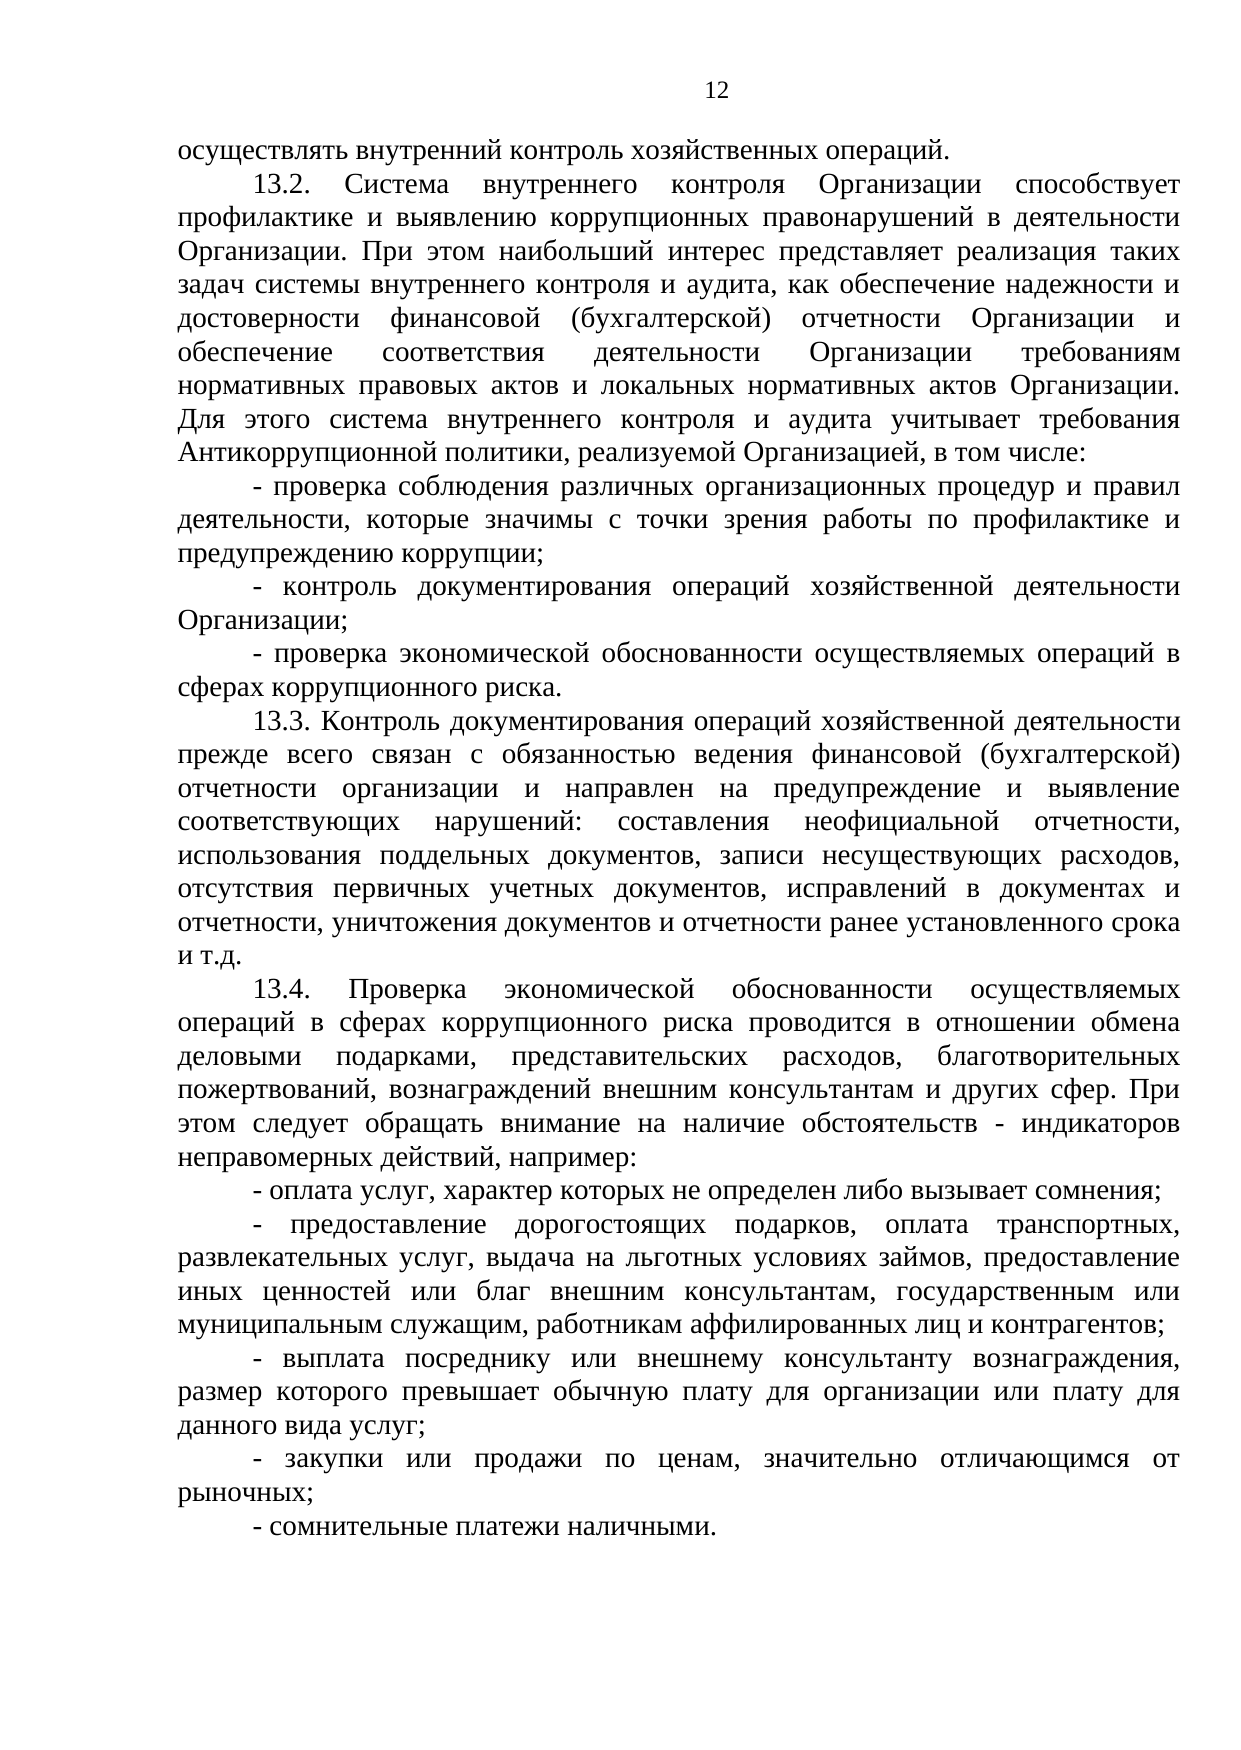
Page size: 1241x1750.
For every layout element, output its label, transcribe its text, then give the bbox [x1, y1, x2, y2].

text - проверка экономической обоснованности осуществляемых операций в сферах коррупционного риска. [177, 636, 1181, 703]
text - оплата услуг, характер которых не определен либо вызывает сомнения; [177, 1172, 1181, 1206]
text 13.3. Контроль документирования операций хозяйственной деятельности прежде всего связан с обязанностью ведения финансовой (бухгалтерской) отчетности организации и направлен на предупреждение и выявление соответствующих нарушений: составления неофициальной отчетности, использования поддельных документов, записи несуществующих расходов, отсутствия первичных учетных документов, исправлений в документах и отчетности, уничтожения документов и отчетности ранее установленного срока и т.д. [177, 703, 1181, 971]
text - контроль документирования операций хозяйственной деятельности Организации; [177, 568, 1181, 636]
text 13.2. Система внутреннего контроля Организации способствует профилактике и выявлению коррупционных правонарушений в деятельности Организации. При этом наибольший интерес представляет реализация таких задач системы внутреннего контроля и аудита, как обеспечение надежности и достоверности финансовой (бухгалтерской) отчетности Организации и обеспечение соответствия деятельности Организации требованиям нормативных правовых актов и локальных нормативных актов Организации. Для этого система внутреннего контроля и аудита учитывает требования Антикоррупционной политики, реализуемой Организацией, в том числе: [177, 166, 1181, 468]
text - предоставление дорогостоящих подарков, оплата транспортных, развлекательных услуг, выдача на льготных условиях займов, предоставление иных ценностей или благ внешним консультантам, государственным или муниципальным служащим, работникам аффилированных лиц и контрагентов; [177, 1206, 1181, 1340]
text - закупки или продажи по ценам, значительно отличающимся от рыночных; [177, 1441, 1181, 1508]
text - проверка соблюдения различных организационных процедур и правил деятельности, которые значимы с точки зрения работы по профилактике и предупреждению коррупции; [177, 468, 1181, 568]
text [177, 132, 1181, 166]
text - выплата посреднику или внешнему консультанту вознаграждения, размер которого превышает обычную плату для организации или плату для данного вида услуг; [177, 1340, 1181, 1441]
text - сомнительные платежи наличными. [177, 1508, 1181, 1541]
text 13.4. Проверка экономической обоснованности осуществляемых операций в сферах коррупционного риска проводится в отношении обмена деловыми подарками, представительских расходов, благотворительных пожертвований, вознаграждений внешним консультантам и других сфер. При этом следует обращать внимание на наличие обстоятельств - индикаторов неправомерных действий, например: [177, 971, 1181, 1172]
